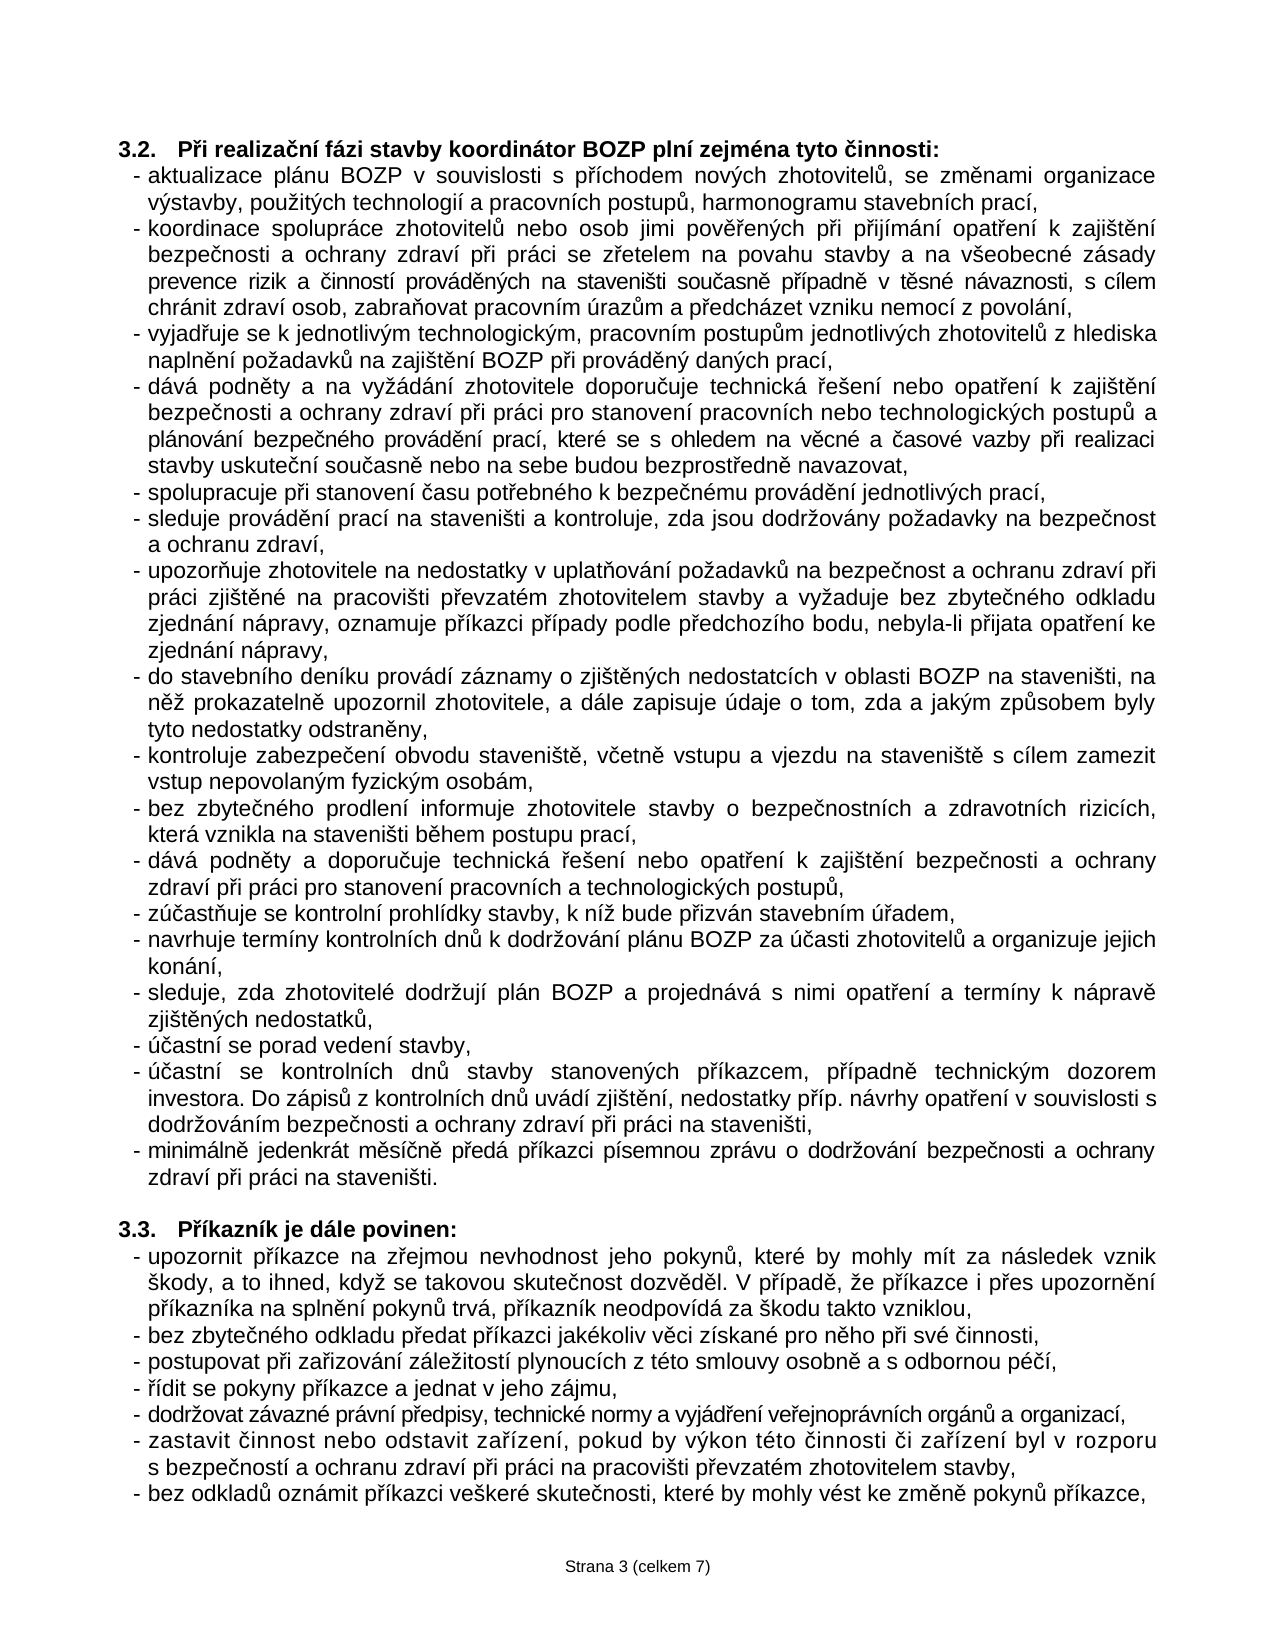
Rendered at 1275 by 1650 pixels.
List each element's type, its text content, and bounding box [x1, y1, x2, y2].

text - spolupracuje při stanovení času potřebného k bezpečnému provádění jednotlivých prací, [133, 478, 1157, 505]
text - postupovat při zařizování záležitostí plynoucích z této smlouvy osobně a s odbornou péčí, [133, 1348, 1157, 1374]
text - koordinace spolupráce zhotovitelů nebo osob jimi pověřených při přijímání opatření k zajištění bezpečnosti a ochrany zdraví při práci se zřetelem na povahu stavby a na všeobecné zásady prevence rizik a činností prováděných na staveništi současně případně v těsné návaznosti, s cílem chránit zdraví osob, zabraňovat pracovním úrazům a předcházet vzniku nemocí z povolání, [133, 215, 1157, 320]
text - sleduje provádění prací na staveništi a kontroluje, zda jsou dodržovány požadavky na bezpečnost a ochranu zdraví, [133, 505, 1157, 557]
text - navrhuje termíny kontrolních dnů k dodržování plánu BOZP za účasti zhotovitelů a organizuje jejich konání, [133, 926, 1157, 979]
text - dává podněty a doporučuje technická řešení nebo opatření k zajištění bezpečnosti a ochrany zdraví při práci pro stanovení pracovních a technologických postupů, [133, 847, 1157, 900]
text - do stavebního deníku provádí záznamy o zjištěných nedostatcích v oblasti BOZP na staveništi, na něž prokazatelně upozornil zhotovitele, a dále zapisuje údaje o tom, zda a jakým způsobem byly tyto nedostatky odstraněny, [133, 663, 1157, 742]
text - bez zbytečného prodlení informuje zhotovitele stavby o bezpečnostních a zdravotních rizicích, která vznikla na staveništi během postupu prací, [133, 795, 1157, 847]
text - zastavit činnost nebo odstavit zařízení, pokud by výkon této činnosti či zařízení byl v rozporu s bezpečností a ochranu zdraví při práci na pracovišti převzatém zhotovitelem stavby, [133, 1427, 1157, 1480]
text - upozorňuje zhotovitele na nedostatky v uplatňování požadavků na bezpečnost a ochranu zdraví při práci zjištěné na pracovišti převzatém zhotovitelem stavby a vyžaduje bez zbytečného odkladu zjednání nápravy, oznamuje příkazci případy podle předchozího bodu, nebyla-li přijata opatření ke zjednání nápravy, [133, 557, 1157, 663]
text - účastní se kontrolních dnů stavby stanovených příkazcem, případně technickým dozorem investora. Do zápisů z kontrolních dnů uvádí zjištění, nedostatky příp. návrhy opatření v souvislosti s dodržováním bezpečnosti a ochrany zdraví při práci na staveništi, [133, 1058, 1157, 1137]
text - aktualizace plánu BOZP v souvislosti s příchodem nových zhotovitelů, se změnami organizace výstavby, použitých technologií a pracovních postupů, harmonogramu stavebních prací, [133, 162, 1157, 215]
text - sleduje, zda zhotovitelé dodržují plán BOZP a projednává s nimi opatření a termíny k nápravě zjištěných nedostatků, [133, 979, 1157, 1032]
text - vyjadřuje se k jednotlivým technologickým, pracovním postupům jednotlivých zhotovitelů z hlediska naplnění požadavků na zajištění BOZP při prováděný daných prací, [133, 320, 1157, 373]
text - minimálně jedenkrát měsíčně předá příkazci písemnou zprávu o dodržování bezpečnosti a ochrany zdraví při práci na staveništi. [133, 1137, 1157, 1190]
text 3.3. Příkazník je dále povinen: [118, 1216, 1157, 1243]
text - řídit se pokyny příkazce a jednat v jeho zájmu, [133, 1374, 1157, 1401]
text - bez odkladů oznámit příkazci veškeré skutečnosti, které by mohly vést ke změně pokynů příkazce, [133, 1480, 1157, 1506]
text - kontroluje zabezpečení obvodu staveniště, včetně vstupu a vjezdu na staveniště s cílem zamezit vstup nepovolaným fyzickým osobám, [133, 742, 1157, 795]
text 3.2. Při realizační fázi stavby koordinátor BOZP plní zejména tyto činnosti: [118, 136, 1157, 162]
text - účastní se porad vedení stavby, [133, 1032, 1157, 1058]
text - dodržovat závazné právní předpisy, technické normy a vyjádření veřejnoprávních orgánů a organizací, [133, 1401, 1157, 1427]
text - dává podněty a na vyžádání zhotovitele doporučuje technická řešení nebo opatření k zajištění bezpečnosti a ochrany zdraví při práci pro stanovení pracovních nebo technologických postupů a plánování bezpečného provádění prací, které se s ohledem na věcné a časové vazby při realizaci stavby uskuteční současně nebo na sebe budou bezprostředně navazovat, [133, 373, 1157, 478]
text - upozornit příkazce na zřejmou nevhodnost jeho pokynů, které by mohly mít za následek vznik škody, a to ihned, když se takovou skutečnost dozvěděl. V případě, že příkazce i přes upozornění příkazníka na splnění pokynů trvá, příkazník neodpovídá za škodu takto vzniklou, [133, 1243, 1157, 1322]
text - zúčastňuje se kontrolní prohlídky stavby, k níž bude přizván stavebním úřadem, [133, 900, 1157, 926]
text - bez zbytečného odkladu předat příkazci jakékoliv věci získané pro něho při své činnosti, [133, 1322, 1157, 1348]
